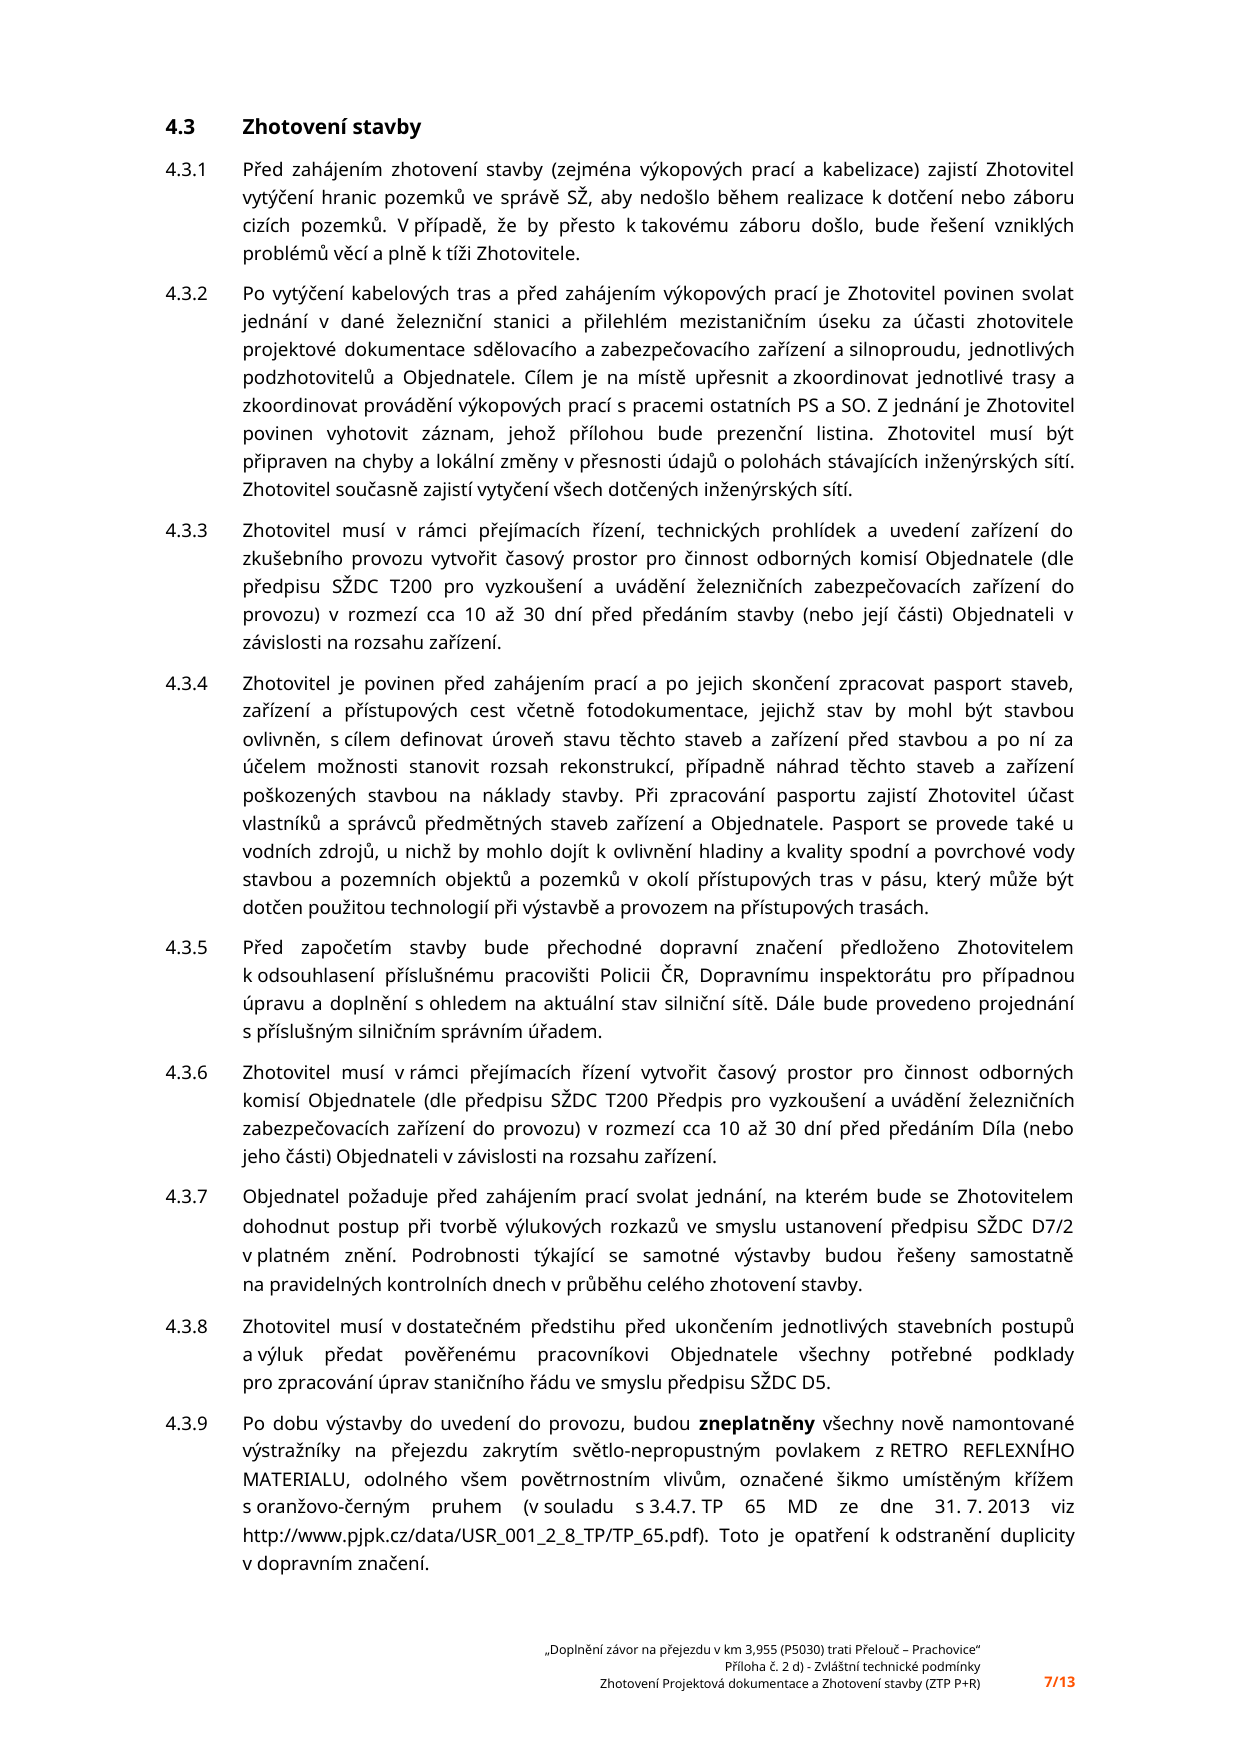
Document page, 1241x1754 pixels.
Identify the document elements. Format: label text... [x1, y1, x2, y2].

text Zhotovitel musí v rámci přejímacích řízení vytvořit časový prostor pro činnost odborných komisí Objednatele (dle předpisu SŽDC T200 Předpis pro vyzkoušení a uvádění železničních zabezpečovacích zařízení do provozu) v rozmezí cca 10 až 30 dní před předáním Díla (nebo jeho části) Objednateli v závislosti na rozsahu zařízení. [165, 1059, 1075, 1169]
text Objednatel požaduje před zahájením prací svolat jednání, na kterém bude se Zhotovitelem dohodnut postup při tvorbě výlukových rozkazů ve smyslu ustanovení předpisu SŽDC D7/2 v platném znění. Podrobnosti týkající se samotné výstavby budou řešeny samostatně na pravidelných kontrolních dnech v průběhu celého zhotovení stavby. [165, 1184, 1075, 1297]
text Zhotovitel musí v dostatečném předstihu před ukončením jednotlivých stavebních postupů a výluk předat pověřenému pracovníkovi Objednatele všechny potřebné podklady pro zpracování úprav staničního řádu ve smyslu předpisu SŽDC D5. [165, 1313, 1075, 1395]
text Po vytýčení kabelových tras a před zahájením výkopových prací je Zhotovitel povinen svolat jednání v dané železniční stanici a přilehlém mezistaničním úseku za účasti zhotovitele projektové dokumentace sdělovacího a zabezpečovacího zařízení a silnoproudu, jednotlivých podzhotovitelů a Objednatele. Cílem je na místě upřesnit a zkoordinovat jednotlivé trasy a zkoordinovat provádění výkopových prací s pracemi ostatních PS a SO. Z jednání je Zhotovitel povinen vyhotovit záznam, jehož přílohou bude prezenční listina. Zhotovitel musí být připraven na chyby a lokální změny v přesnosti údajů o polohách stávajících inženýrských sítí. Zhotovitel současně zajistí vytyčení všech dotčených inženýrských sítí. [165, 281, 1075, 502]
text Zhotovitel je povinen před zahájením prací a po jejich skončení zpracovat pasport staveb, zařízení a přístupových cest včetně fotodokumentace, jejichž stav by mohl být stavbou ovlivněn, s cílem definovat úroveň stavu těchto staveb a zařízení před stavbou a po ní za účelem možnosti stanovit rozsah rekonstrukcí, případně náhrad těchto staveb a zařízení poškozených stavbou na náklady stavby. Při zpracování pasportu zajistí Zhotovitel účast vlastníků a správců předmětných staveb zařízení a Objednatele. Pasport se provede také u vodních zdrojů, u nichž by mohlo dojít k ovlivnění hladiny a kvality spodní a povrchové vody stavbou a pozemních objektů a pozemků v okolí přístupových tras v pásu, který může být dotčen použitou technologií při výstavbě a provozem na přístupových trasách. [165, 670, 1075, 919]
text Po dobu výstavby do uvedení do provozu, budou zneplatněny všechny nově namontované výstražníky na přejezdu zakrytím světlo-nepropustným povlakem z RETRO REFLEXNÍHO MATERIALU, odolného všem povětrnostním vlivům, označené šikmo umístěným křížem s oranžovo-černým pruhem (v souladu s 3.4.7. TP 65 MD ze dne 31. 7. 2013 viz http://www.pjpk.cz/data/USR_001_2_8_TP/TP_65.pdf). Toto je opatření k odstranění duplicity v dopravním značení. [165, 1410, 1075, 1575]
text Zhotovitel musí v rámci přejímacích řízení, technických prohlídek a uvedení zařízení do zkušebního provozu vytvořit časový prostor pro činnost odborných komisí Objednatele (dle předpisu SŽDC T200 pro vyzkoušení a uvádění železničních zabezpečovacích zařízení do provozu) v rozmezí cca 10 až 30 dní před předáním stavby (nebo její části) Objednateli v závislosti na rozsahu zařízení. [165, 517, 1075, 655]
text Před zahájením zhotovení stavby (zejména výkopových prací a kabelizace) zajistí Zhotovitel vytýčení hranic pozemků ve správě SŽ, aby nedošlo během realizace k dotčení nebo záboru cizích pozemků. V případě, že by přesto k takovému záboru došlo, bude řešení vzniklých problémů věcí a plně k tíži Zhotovitele. [165, 156, 1075, 266]
text Před započetím stavby bude přechodné dopravní značení předloženo Zhotovitelem k odsouhlasení příslušnému pracovišti Policii ČR, Dopravnímu inspektorátu pro případnou úpravu a doplnění s ohledem na aktuální stav silniční sítě. Dále bude provedeno projednání s příslušným silničním správním úřadem. [165, 934, 1075, 1044]
text Zhotovení stavby [165, 112, 1075, 141]
